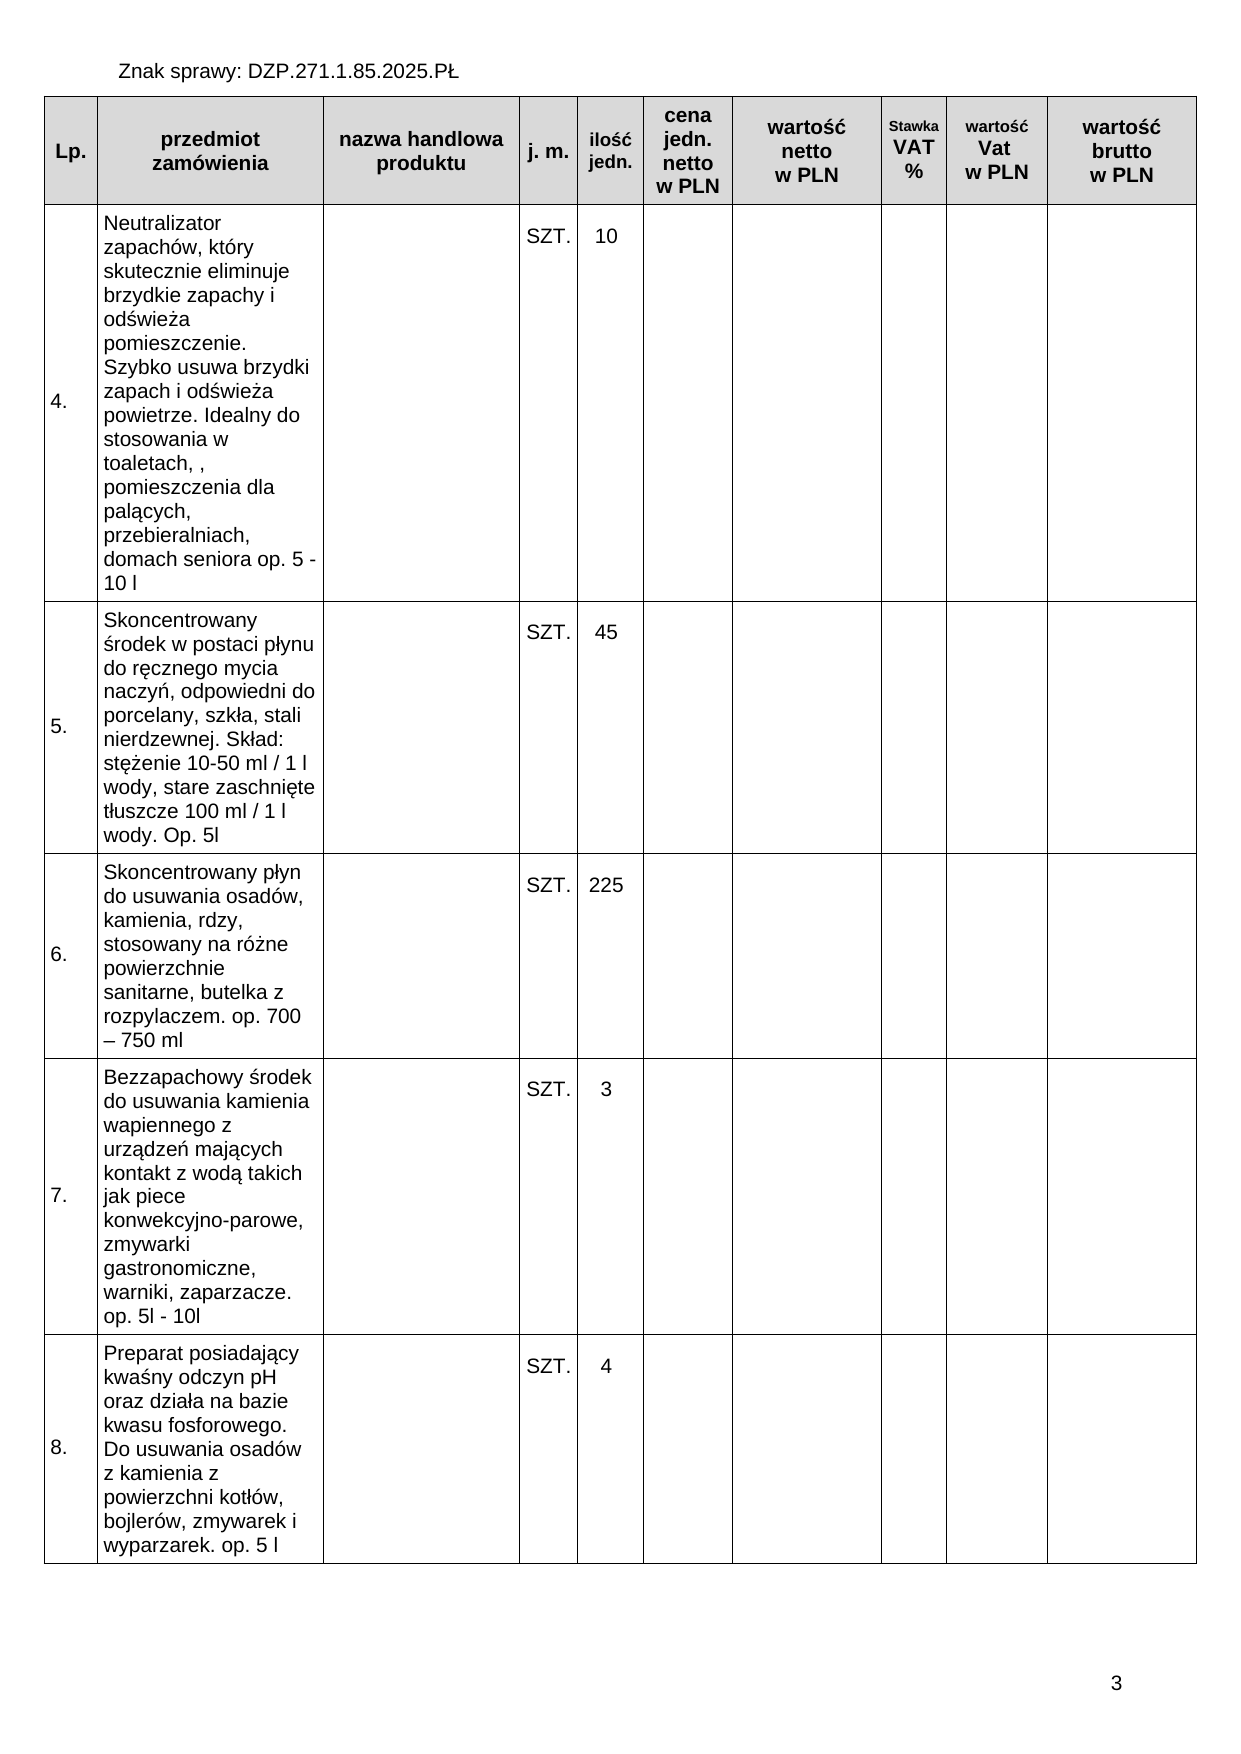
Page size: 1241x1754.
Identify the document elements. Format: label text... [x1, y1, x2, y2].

table_cell [1048, 1335, 1196, 1563]
table_cell [882, 1335, 946, 1563]
table_cell [733, 1335, 881, 1563]
table_cell [324, 205, 519, 601]
table_cell [644, 1059, 732, 1334]
table_header Lp. [45, 97, 97, 204]
table_cell [644, 854, 732, 1058]
table_cell SZT. [520, 1059, 577, 1334]
table_cell Skoncentrowany środek w postaci płynu do ręcznego mycia naczyń, odpowiedni do porcelany, szkła, stali nierdzewnej. Skład: stężenie 10-50 ml / 1 l wody, stare zaschnięte tłuszcze 100 ml / 1 l wody. Op. 5l [98, 602, 323, 853]
table_cell Neutralizator zapachów, który skutecznie eliminuje brzydkie zapachy i odświeża pomieszczenie. Szybko usuwa brzydki zapach i odświeża powietrze. Idealny do stosowania w toaletach, , pomieszczenia dla palących, przebieralniach, domach seniora op. 5 -10 l [98, 205, 323, 601]
table_cell [947, 602, 1047, 853]
table_cell [1048, 205, 1196, 601]
table_cell SZT. [520, 602, 577, 853]
table_cell [882, 1059, 946, 1334]
table_cell [45, 602, 97, 853]
table_cell Skoncentrowany płyn do usuwania osadów, kamienia, rdzy, stosowany na różne powierzchnie sanitarne, butelka z rozpylaczem. op. 700 – 750 ml [98, 854, 323, 1058]
table_cell [324, 1059, 519, 1334]
table_header wartość Vat w PLN [947, 97, 1047, 204]
table_cell [1048, 854, 1196, 1058]
table_cell [733, 854, 881, 1058]
table_cell [882, 205, 946, 601]
table_cell [644, 602, 732, 853]
table_cell [45, 854, 97, 1058]
table_cell 225 [578, 854, 643, 1058]
table_cell [733, 205, 881, 601]
table_cell [644, 205, 732, 601]
table_cell [324, 1335, 519, 1563]
table_header ilość jedn. [578, 97, 643, 204]
table_header przedmiot zamówienia [98, 97, 323, 204]
table_cell [45, 205, 97, 601]
table_header Stawka VAT% [882, 97, 946, 204]
table_cell [324, 602, 519, 853]
table_cell 3 [578, 1059, 643, 1334]
table_cell 45 [578, 602, 643, 853]
table_header wartość brutto w PLN [1048, 97, 1196, 204]
table_header cena jedn. netto w PLN [644, 97, 732, 204]
table_header j. m. [520, 97, 577, 204]
table_header wartość netto w PLN [733, 97, 881, 204]
table_cell [644, 1335, 732, 1563]
table_cell SZT. [520, 1335, 577, 1563]
table_cell [733, 1059, 881, 1334]
table_cell SZT. [520, 205, 577, 601]
table_cell [1048, 1059, 1196, 1334]
table_cell [947, 854, 1047, 1058]
table_cell [947, 1059, 1047, 1334]
table_cell Preparat posiadający kwaśny odczyn pH oraz działa na bazie kwasu fosforowego. Do usuwania osadów z kamienia z powierzchni kotłów, bojlerów, zmywarek i wyparzarek. op. 5 l [98, 1335, 323, 1563]
table_header nazwa handlowa produktu [324, 97, 519, 204]
table_cell 4 [578, 1335, 643, 1563]
table_cell [45, 1059, 97, 1334]
table_cell 10 [578, 205, 643, 601]
table_cell [1048, 602, 1196, 853]
table_cell SZT. [520, 854, 577, 1058]
table_cell [882, 602, 946, 853]
table_cell [882, 854, 946, 1058]
table_cell Bezzapachowy środek do usuwania kamienia wapiennego z urządzeń mających kontakt z wodą takich jak piece konwekcyjno-parowe, zmywarki gastronomiczne, warniki, zaparzacze. op. 5l - 10l [98, 1059, 323, 1334]
table_cell [324, 854, 519, 1058]
table_cell [947, 205, 1047, 601]
table_cell [947, 1335, 1047, 1563]
table_cell [733, 602, 881, 853]
table_cell [45, 1335, 97, 1563]
